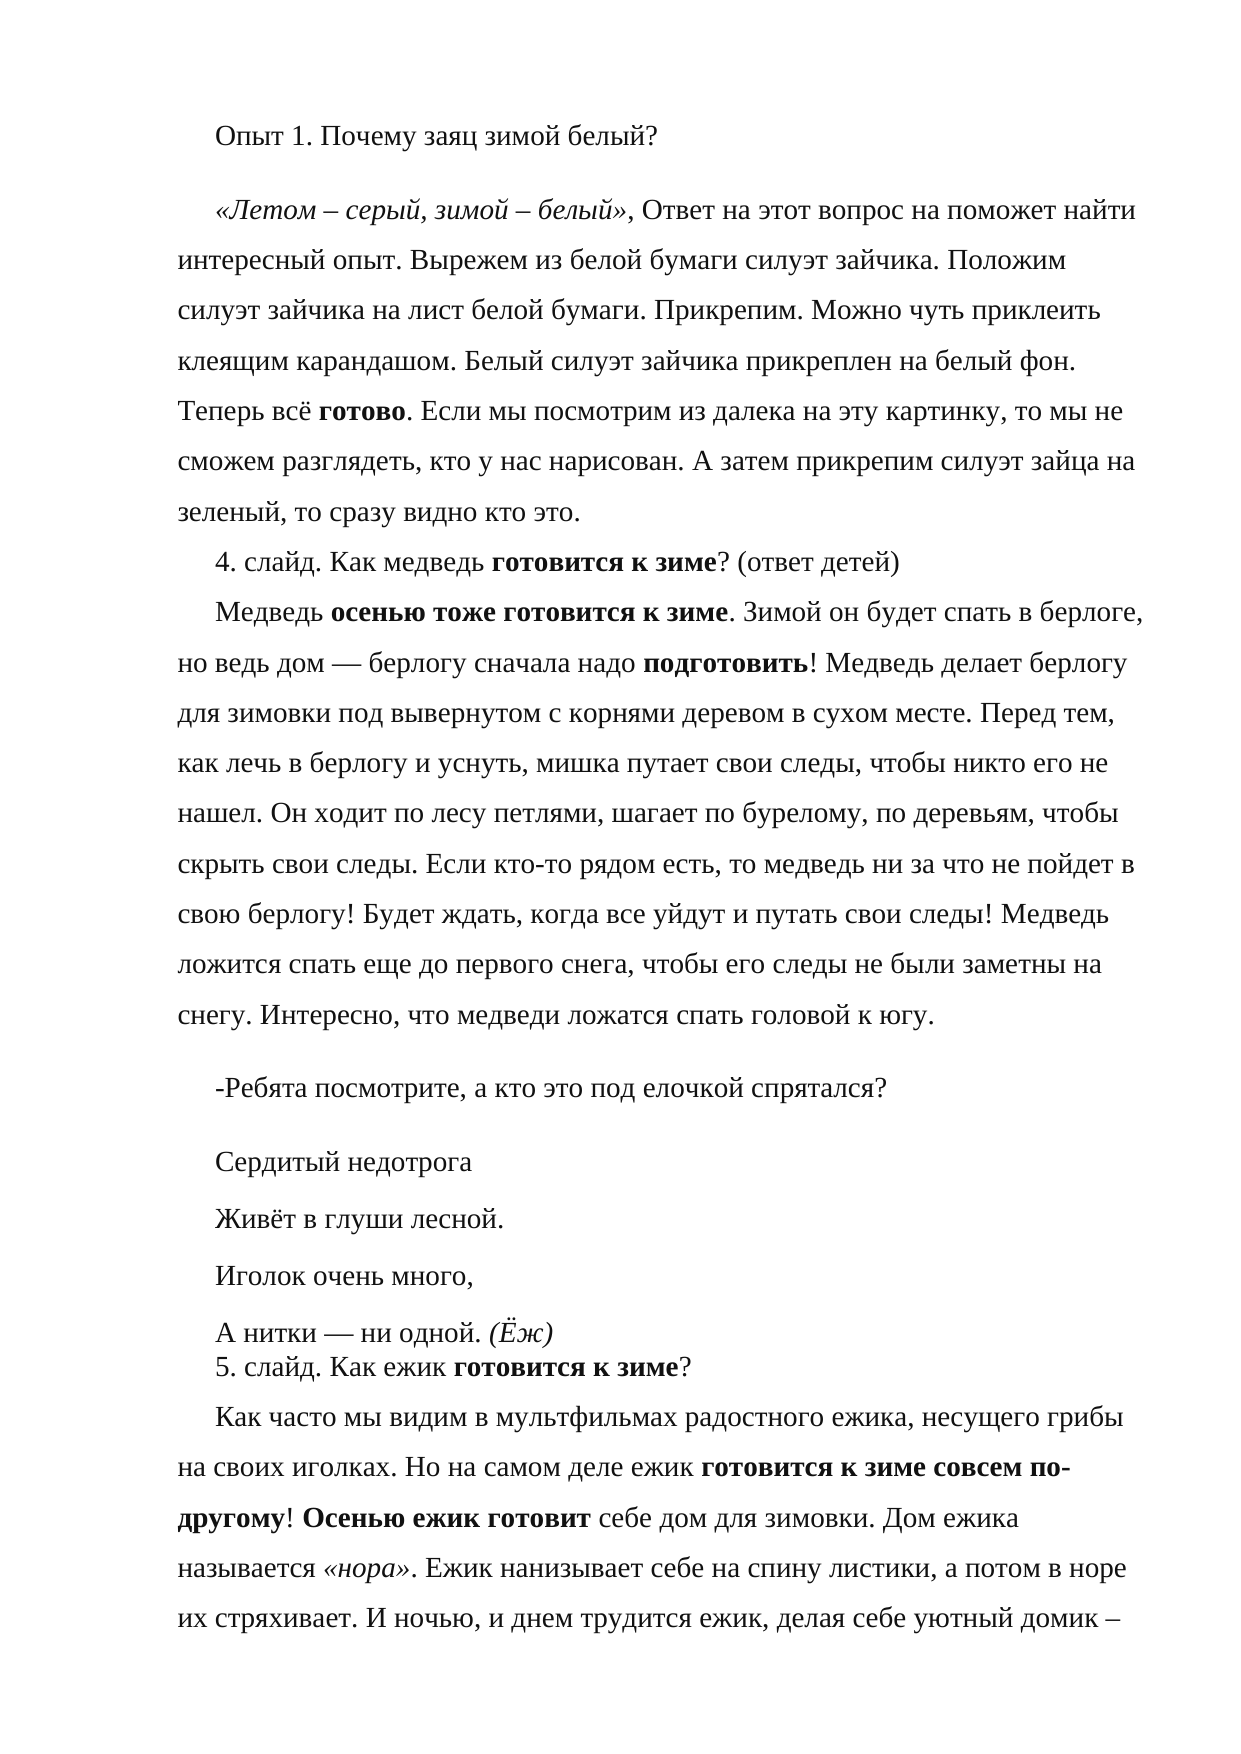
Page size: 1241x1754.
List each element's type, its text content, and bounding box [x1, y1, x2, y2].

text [177, 1399, 1152, 1634]
text Живёт в глуши лесной. [177, 1201, 1152, 1235]
text -Ребята посмотрите, а кто это под елочкой спрятался? [177, 1071, 1152, 1104]
text Медведь осенью тоже готовится к зиме. Зимой он будет спать в берлоге, но ведь дом — берлогу сначала надо подготовить! Медведь делает берлогу для зимовки под вывернутом с корнями деревом в сухом месте. Перед тем, как лечь в берлогу и уснуть, мишка путает свои следы, чтобы никто его не нашел. Он ходит по лесу петлями, шагает по бурелому, по деревьям, чтобы скрыть свои следы. Если кто-то рядом есть, то медведь ни за что не пойдет в свою берлогу! Будет ждать, когда все уйдут и путать свои следы! Медведь ложится спать еще до первого снега, чтобы его следы не были заметны на снегу. Интересно, что медведи ложатся спать головой к югу. [177, 594, 1152, 1030]
text А нитки — ни одной. (Ёж) [177, 1315, 1152, 1349]
text «Летом – серый, зимой – белый», Ответ на этот вопрос на поможет найти интересный опыт. Вырежем из белой бумаги силуэт зайчика. Положим силуэт зайчика на лист белой бумаги. Прикрепим. Можно чуть приклеить клеящим карандашом. Белый силуэт зайчика прикреплен на белый фон. Теперь всё готово. Если мы посмотрим из далека на эту картинку, то мы не сможем разглядеть, кто у нас нарисован. А затем прикрепим силуэт зайца на зеленый, то сразу видно кто это. [177, 192, 1152, 527]
text 4. слайд. Как медведь готовится к зиме? (ответ детей) [177, 544, 1152, 578]
text Сердитый недотрога [177, 1144, 1152, 1178]
text Опыт 1. Почему заяц зимой белый? [177, 118, 1152, 152]
text Иголок очень много, [177, 1258, 1152, 1292]
text 5. слайд. Как ежик готовится к зиме? [177, 1349, 1152, 1382]
